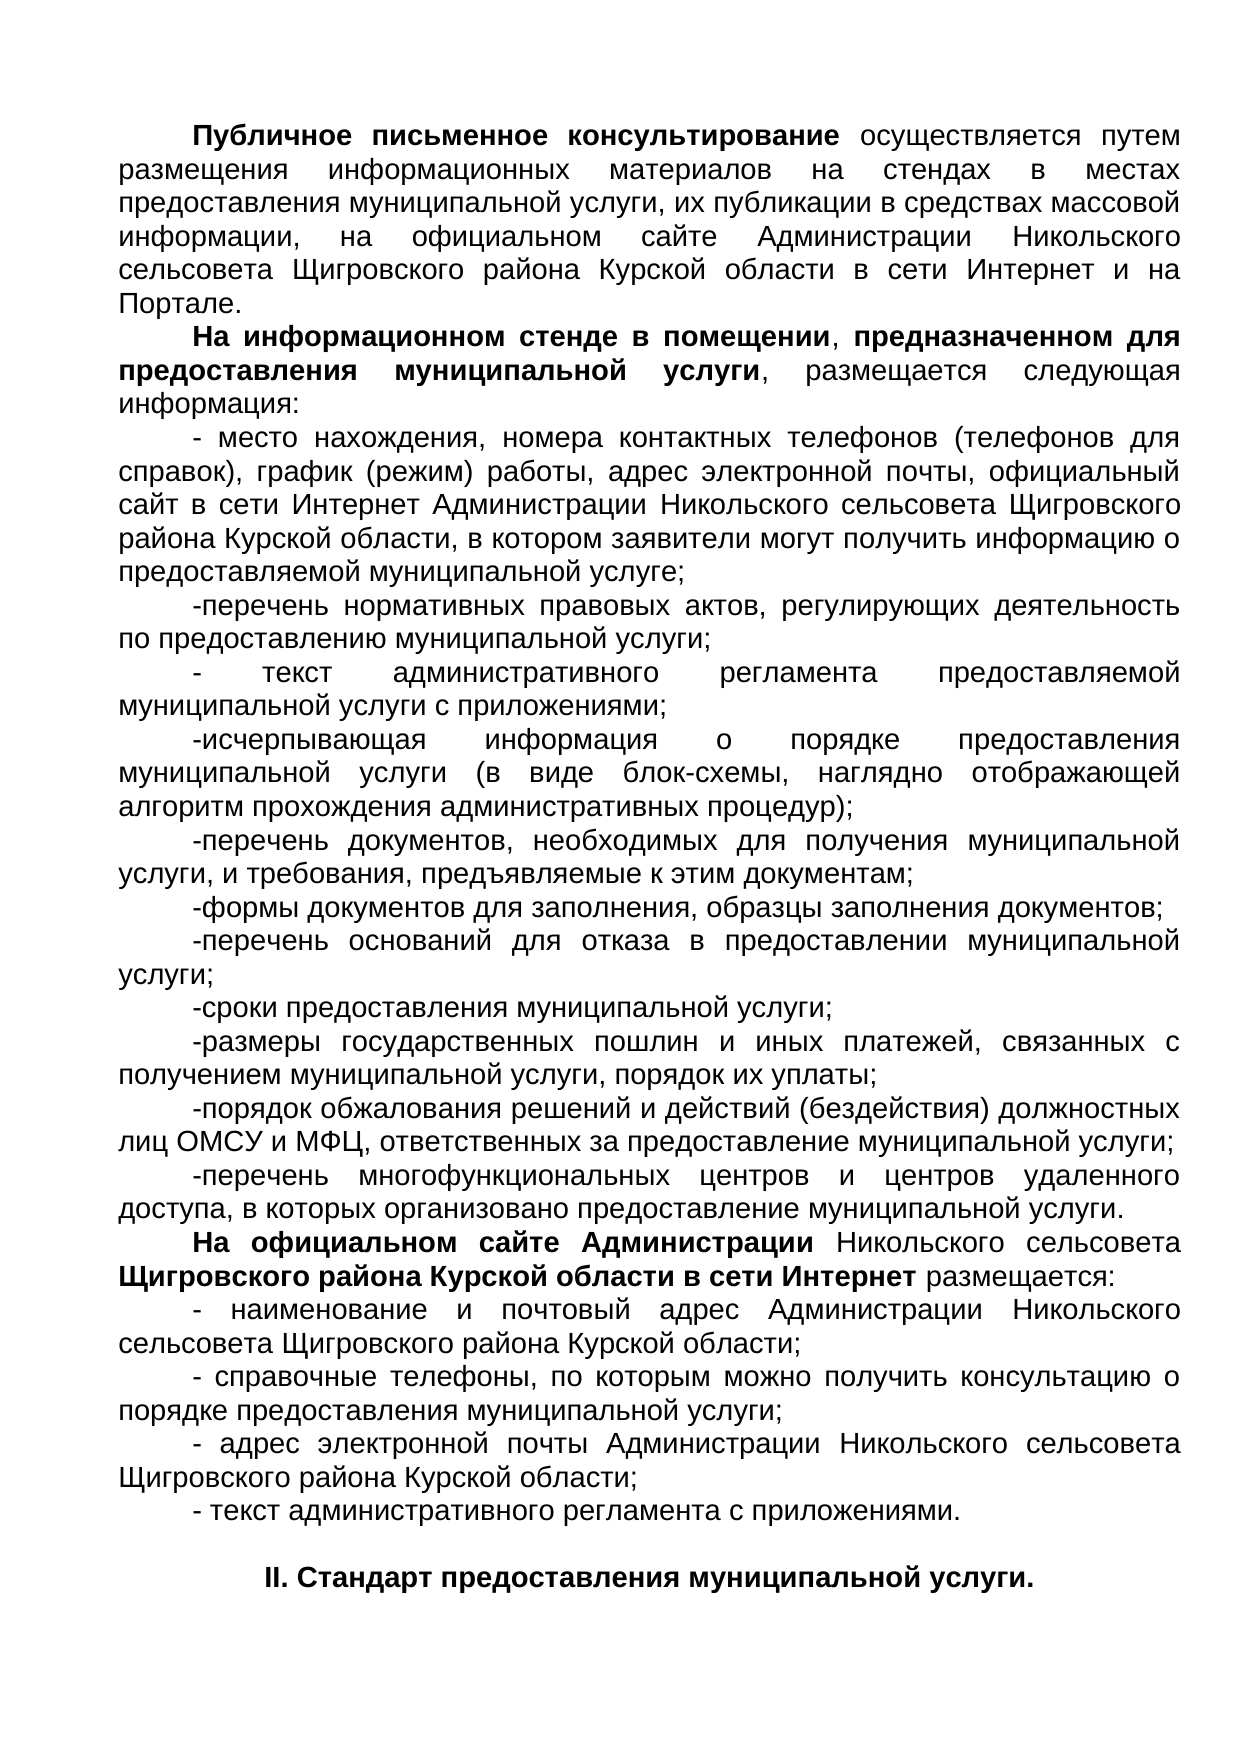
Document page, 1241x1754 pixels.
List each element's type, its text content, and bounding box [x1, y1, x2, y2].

text На официальном сайте Администрации Никольского сельсовета Щигровского района Курской области в сети Интернет размещается: [118, 1225, 1181, 1292]
text - наименование и почтовый адрес Администрации Никольского сельсовета Щигровского района Курской области; [118, 1292, 1181, 1359]
text -формы документов для заполнения, образцы заполнения документов; [118, 889, 1181, 923]
text - текст административного регламента с приложениями. [118, 1493, 1181, 1527]
text Публичное письменное консультирование осуществляется путем размещения информационных материалов на стендах в местах предоставления муниципальной услуги, их публикации в средствах массовой информации, на официальном сайте Администрации Никольского сельсовета Щигровского района Курской области в сети Интернет и на Портале. [118, 118, 1181, 319]
text II. Стандарт предоставления муниципальной услуги. [118, 1560, 1181, 1594]
text -перечень оснований для отказа в предоставлении муниципальной услуги; [118, 923, 1181, 990]
text - адрес электронной почты Администрации Никольского сельсовета Щигровского района Курской области; [118, 1426, 1181, 1493]
text -исчерпывающая информация о порядке предоставления муниципальной услуги (в виде блок-схемы, наглядно отображающей алгоритм прохождения административных процедур); [118, 722, 1181, 822]
text На информационном стенде в помещении, предназначенном для предоставления муниципальной услуги, размещается следующая информация: [118, 319, 1181, 420]
text -размеры государственных пошлин и иных платежей, связанных с получением муниципальной услуги, порядок их уплаты; [118, 1024, 1181, 1091]
text -сроки предоставления муниципальной услуги; [118, 990, 1181, 1024]
text -порядок обжалования решений и действий (бездействия) должностных лиц ОМСУ и МФЦ, ответственных за предоставление муниципальной услуги; [118, 1091, 1181, 1158]
text -перечень многофункциональных центров и центров удаленного доступа, в которых организовано предоставление муниципальной услуги. [118, 1158, 1181, 1225]
text -перечень нормативных правовых актов, регулирующих деятельность по предоставлению муниципальной услуги; [118, 588, 1181, 655]
text - справочные телефоны, по которым можно получить консультацию о порядке предоставления муниципальной услуги; [118, 1359, 1181, 1426]
text - место нахождения, номера контактных телефонов (телефонов для справок), график (режим) работы, адрес электронной почты, официальный сайт в сети Интернет Администрации Никольского сельсовета Щигровского района Курской области, в котором заявители могут получить информацию о предоставляемой муниципальной услуге; [118, 420, 1181, 588]
text -перечень документов, необходимых для получения муниципальной услуги, и требования, предъявляемые к этим документам; [118, 822, 1181, 889]
text - текст административного регламента предоставляемой муниципальной услуги с приложениями; [118, 655, 1181, 722]
